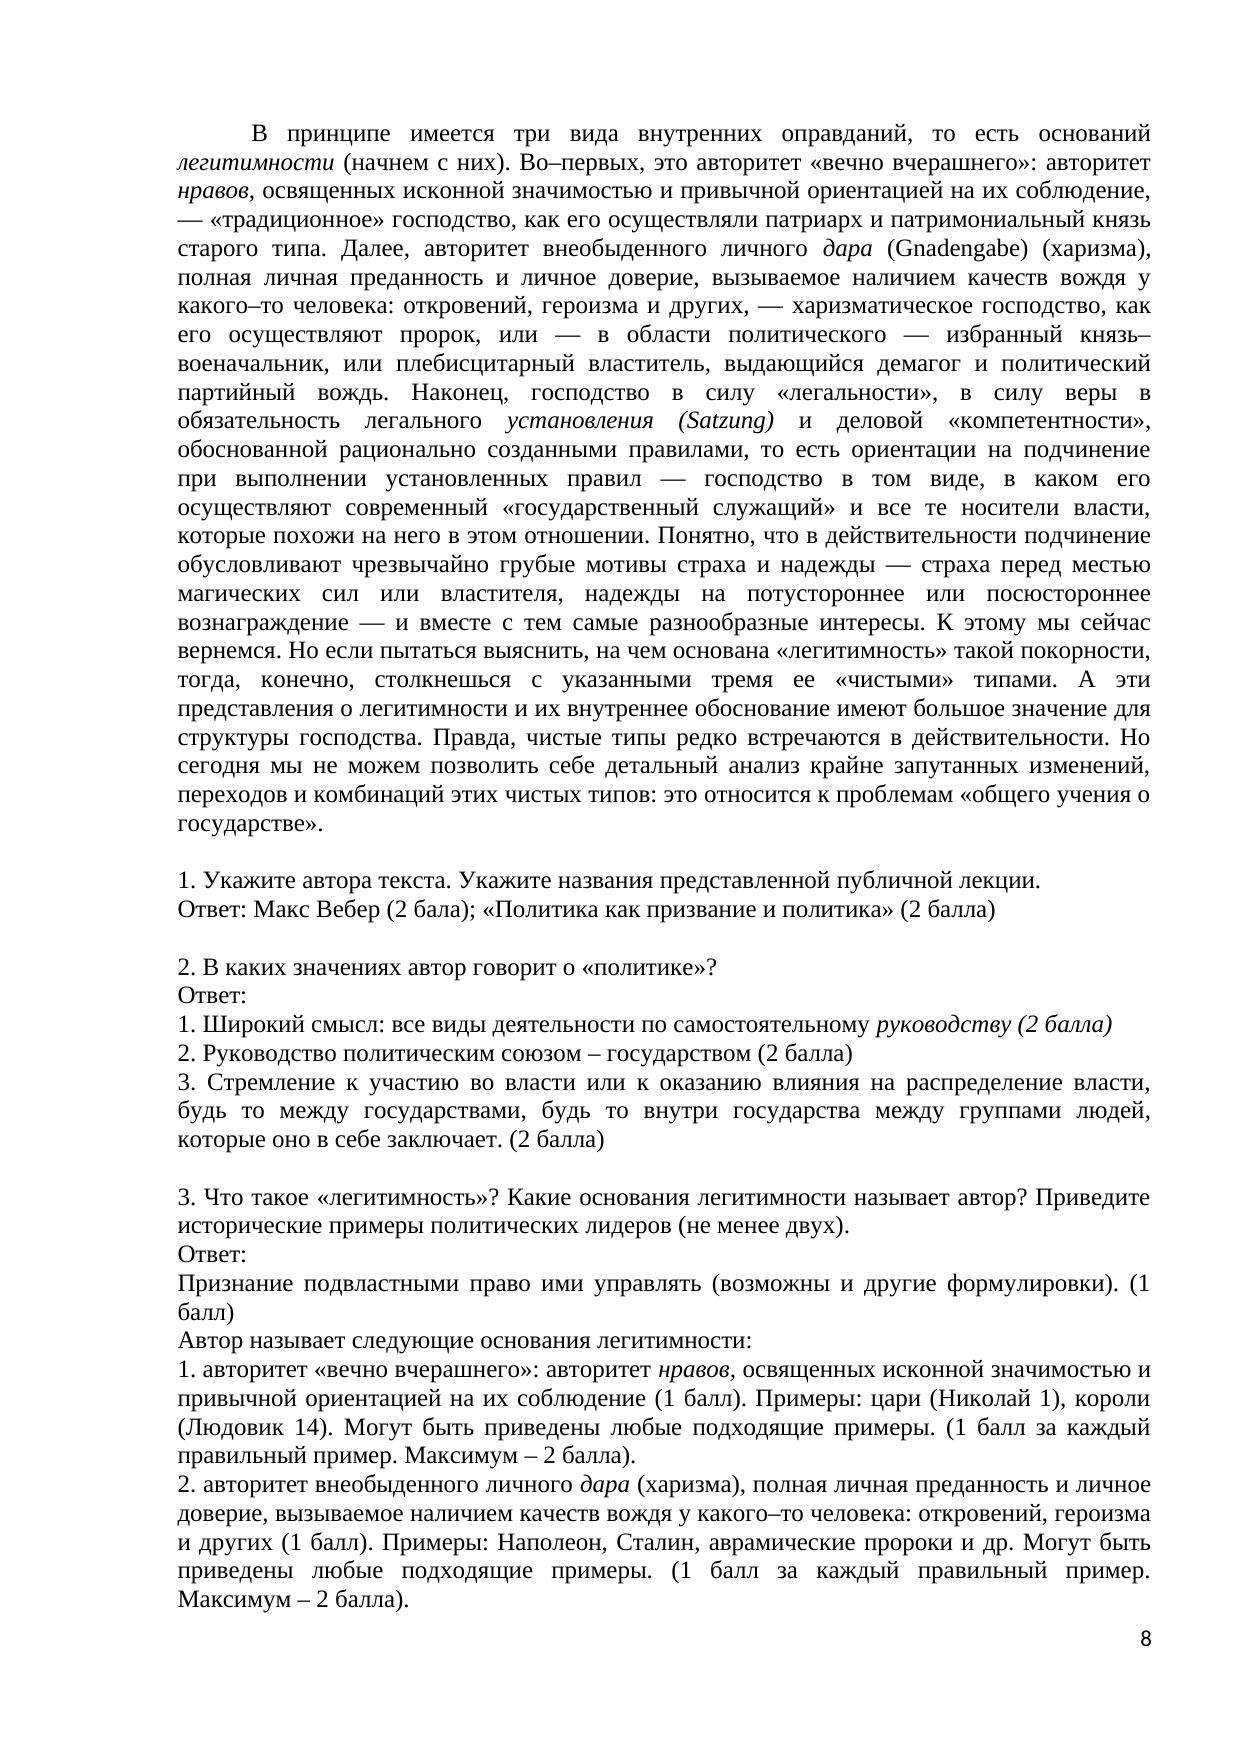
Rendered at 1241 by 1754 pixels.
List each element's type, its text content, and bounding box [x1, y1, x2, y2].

text Ответ: [177, 1239, 1152, 1268]
text Ответ: Макс Вебер (2 бала); «Политика как призвание и политика» (2 балла) [177, 894, 1152, 923]
text Автор называет следующие основания легитимности: [177, 1326, 1152, 1354]
text 3. Что такое «легитимность»? Какие основания легитимности называет автор? Приведите исторические примеры политических лидеров (не менее двух). [177, 1182, 1152, 1239]
text 1. Широкий смысл: все виды деятельности по самостоятельному руководству (2 балла) [177, 1009, 1152, 1038]
text 2. авторитет внеобыденного личного дара (харизма), полная личная преданность и личное доверие, вызываемое наличием качеств вождя у какого–то человека: откровений, героизма и других (1 балл). Примеры: Наполеон, Сталин, аврамические пророки и др. Могут быть приведены любые подходящие примеры. (1 балл за каждый правильный пример. Максимум – 2 балла). [177, 1469, 1152, 1613]
text Признание подвластными право ими управлять (возможны и другие формулировки). (1 балл) [177, 1268, 1152, 1326]
text 1. Укажите автора текста. Укажите названия представленной публичной лекции. [177, 866, 1152, 894]
text 1. авторитет «вечно вчерашнего»: авторитет нравов, освященных исконной значимостью и привычной ориентацией на их соблюдение (1 балл). Примеры: цари (Николай 1), короли (Людовик 14). Могут быть приведены любые подходящие примеры. (1 балл за каждый правильный пример. Максимум – 2 балла). [177, 1354, 1152, 1469]
text Ответ: [177, 981, 1152, 1009]
text 2. В каких значениях автор говорит о «политике»? [177, 952, 1152, 981]
text 2. Руководство политическим союзом – государством (2 балла) [177, 1038, 1152, 1067]
text В принципе имеется три вида внутренних оправданий, то есть оснований легитимности (начнем с них). Во–первых, это авторитет «вечно вчерашнего»: авторитет нравов, освященных исконной значимостью и привычной ориентацией на их соблюдение, — «традиционное» господство, как его осуществляли патриарх и патримониальный князь старого типа. Далее, авторитет внеобыденного личного дара (Gnadengabe) (харизма), полная личная преданность и личное доверие, вызываемое наличием качеств вождя у какого–то человека: откровений, героизма и других, — харизматическое господство, как его осуществляют пророк, или — в области политического — избранный князь–военачальник, или плебисцитарный властитель, выдающийся демагог и политический партийный вождь. Наконец, господство в силу «легальности», в силу веры в обязательность легального установления (Satzung) и деловой «компетентности», обоснованной рационально созданными правилами, то есть ориентации на подчинение при выполнении установленных правил — господство в том виде, в каком его осуществляют современный «государственный служащий» и все те носители власти, которые похожи на него в этом отношении. Понятно, что в действительности подчинение обусловливают чрезвычайно грубые мотивы страха и надежды — страха перед местью магических сил или властителя, надежды на потустороннее или посюстороннее вознаграждение — и вместе с тем самые разнообразные интересы. К этому мы сейчас вернемся. Но если пытаться выяснить, на чем основана «легитимность» такой покорности, тогда, конечно, столкнешься с указанными тремя ее «чистыми» типами. А эти представления о легитимности и их внутреннее обоснование имеют большое значение для структуры господства. Правда, чистые типы редко встречаются в действительности. Но сегодня мы не можем позволить себе детальный анализ крайне запутанных изменений, переходов и комбинаций этих чистых типов: это относится к проблемам «общего учения о государстве». [177, 118, 1152, 837]
text 3. Стремление к участию во власти или к оказанию влияния на распределение власти, будь то между государствами, будь то внутри государства между группами людей, которые оно в себе заключает. (2 балла) [177, 1067, 1152, 1153]
